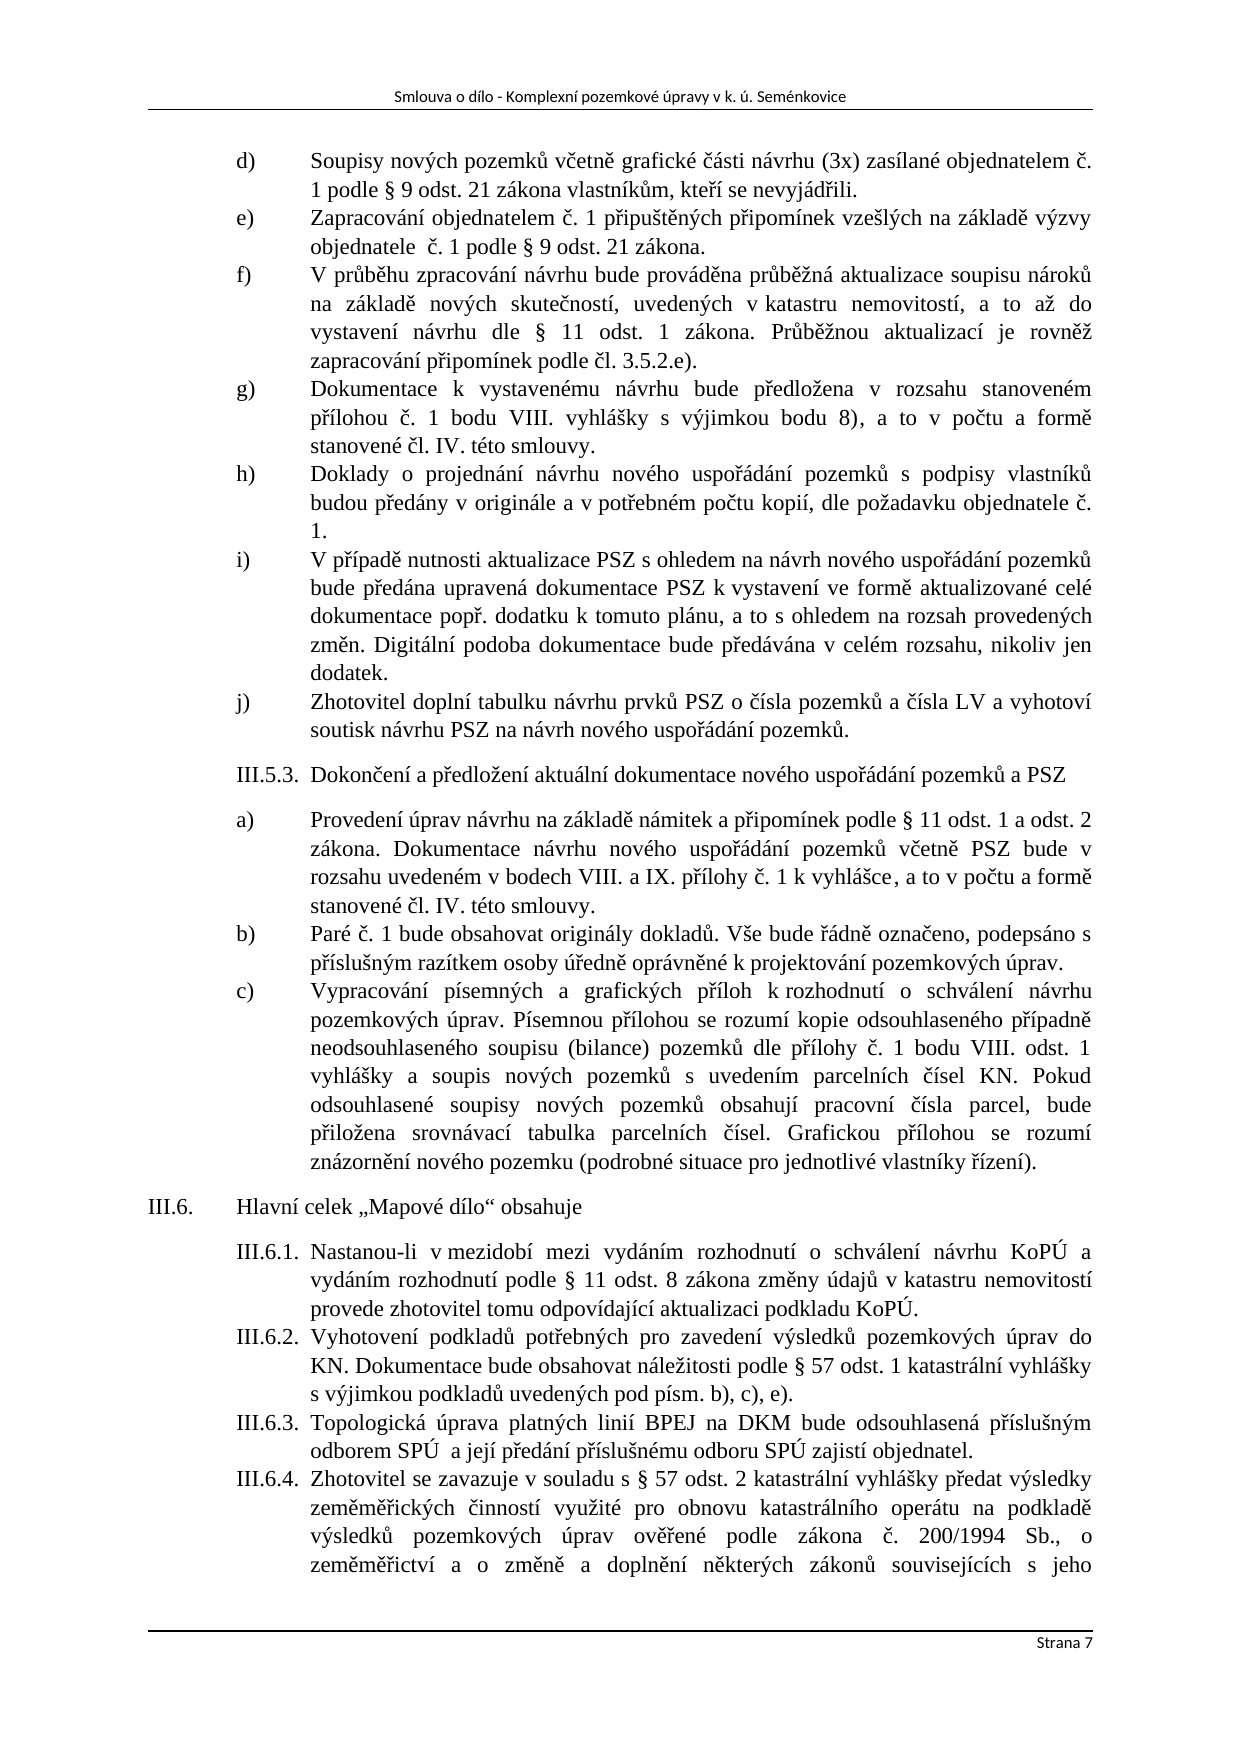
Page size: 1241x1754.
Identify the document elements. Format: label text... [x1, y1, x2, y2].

text V průběhu zpracování návrhu bude prováděna průběžná aktualizace soupisu nároků na základě nových skutečností, uvedených v katastru nemovitostí, a to až do vystavení návrhu dle § 11 odst. 1 zákona. Průběžnou aktualizací je rovněž zapracování připomínek podle čl. 3.5.2.e). [236, 261, 1093, 373]
text Zapracování objednatelem č. 1 připuštěných připomínek vzešlých na základě výzvy objednatele č. 1 podle § 9 odst. 21 zákona. [236, 204, 1093, 259]
text Doklady o projednání návrhu nového uspořádání pozemků s podpisy vlastníků budou předány v originále a v potřebném počtu kopií, dle požadavku objednatele č. 1. [236, 460, 1093, 544]
text V případě nutnosti aktualizace PSZ s ohledem na návrh nového uspořádání pozemků bude předána upravená dokumentace PSZ k vystavení ve formě aktualizované celé dokumentace popř. dodatku k tomuto plánu, a to s ohledem na rozsah provedených změn. Digitální podoba dokumentace bude předávána v celém rozsahu, nikoliv jen dodatek. [236, 546, 1093, 686]
list Hlavní celek „Mapové dílo“ obsahuje [148, 1193, 1093, 1219]
text Soupisy nových pozemků včetně grafické části návrhu (3x) zasílané objednatelem č. 1 podle § 9 odst. 21 zákona vlastníkům, kteří se nevyjádřili. [236, 148, 1093, 202]
text Vypracování písemných a grafických příloh k rozhodnutí o schválení návrhu pozemkových úprav. Písemnou přílohou se rozumí kopie odsouhlaseného případně neodsouhlaseného soupisu (bilance) pozemků dle přílohy č. 1 bodu VIII. odst. 1 vyhlášky a soupis nových pozemků s uvedením parcelních čísel KN. Pokud odsouhlasené soupisy nových pozemků obsahují pracovní čísla parcel, bude přiložena srovnávací tabulka parcelních čísel. Grafickou přílohou se rozumí znázornění nového pozemku (podrobné situace pro jednotlivé vlastníky řízení). [236, 977, 1093, 1174]
text Zhotovitel doplní tabulku návrhu prvků PSZ o čísla pozemků a čísla LV a vyhotoví soutisk návrhu PSZ na návrh nového uspořádání pozemků. [236, 688, 1093, 743]
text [236, 1466, 1093, 1577]
text Dokumentace k vystavenému návrhu bude předložena v rozsahu stanoveném přílohou č. 1 bodu VIII. vyhlášky s výjimkou bodu 8), a to v počtu a formě stanovené čl. IV. této smlouvy. [236, 375, 1093, 458]
text Vyhotovení podkladů potřebných pro zavedení výsledků pozemkových úprav do KN. Dokumentace bude obsahovat náležitosti podle § 57 odst. 1 katastrální vyhlášky s výjimkou podkladů uvedených pod písm. b), c), e). [236, 1323, 1093, 1407]
text Provedení úprav návrhu na základě námitek a připomínek podle § 11 odst. 1 a odst. 2 zákona. Dokumentace návrhu nového uspořádání pozemků včetně PSZ bude v rozsahu uvedeném v bodech VIII. a IX. přílohy č. 1 k vyhlášce, a to v počtu a formě stanovené čl. IV. této smlouvy. [236, 807, 1093, 918]
text Nastanou-li v mezidobí mezi vydáním rozhodnutí o schválení návrhu KoPÚ a vydáním rozhodnutí podle § 11 odst. 8 zákona změny údajů v katastru nemovitostí provede zhotovitel tomu odpovídající aktualizaci podkladu KoPÚ. [236, 1238, 1093, 1321]
text Dokončení a předložení aktuální dokumentace nového uspořádání pozemků a PSZ [236, 761, 1093, 788]
text Topologická úprava platných linií BPEJ na DKM bude odsouhlasená příslušným odborem SPÚ a její předání příslušnému odboru SPÚ zajistí objednatel. [236, 1409, 1093, 1463]
text Paré č. 1 bude obsahovat originály dokladů. Vše bude řádně označeno, podepsáno s příslušným razítkem osoby úředně oprávněné k projektování pozemkových úprav. [236, 920, 1093, 975]
